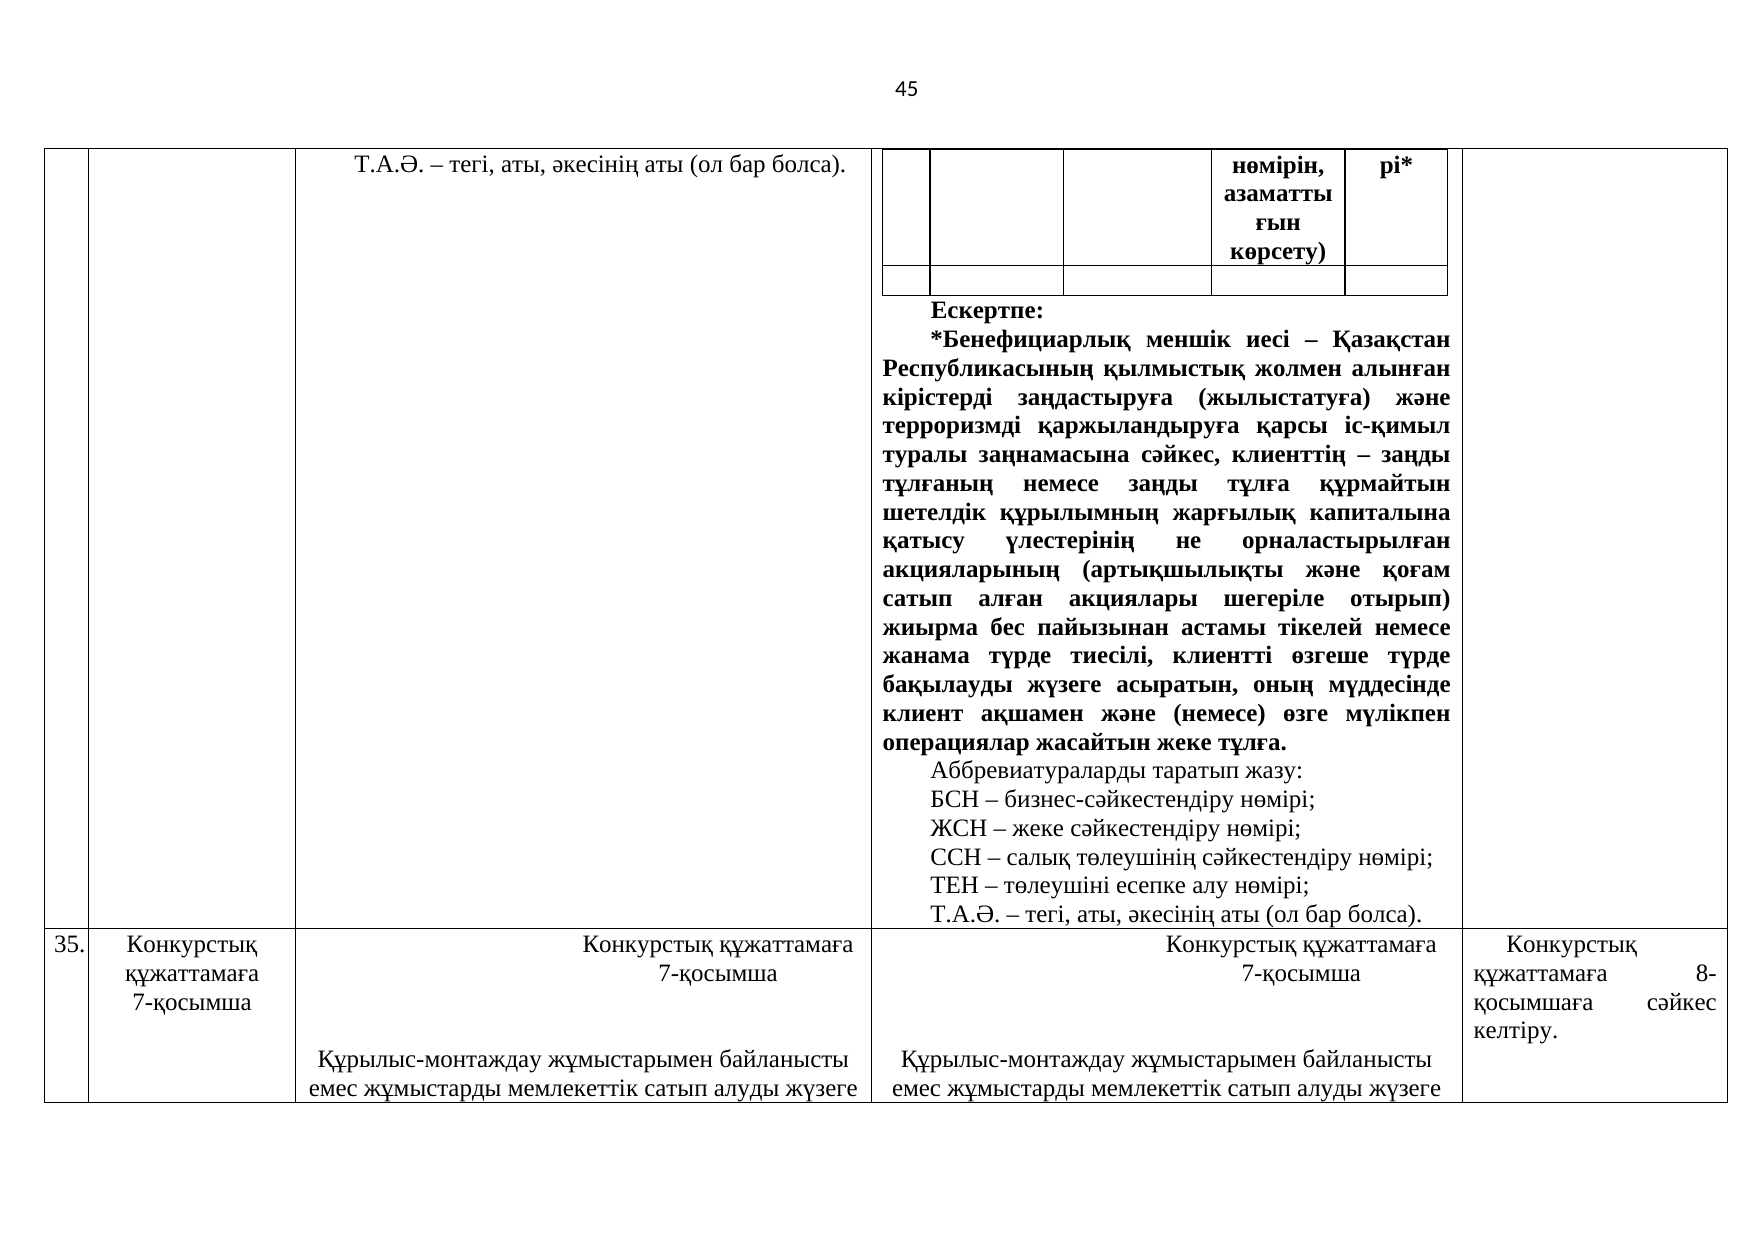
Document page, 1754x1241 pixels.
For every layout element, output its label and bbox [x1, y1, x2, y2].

table_cell [89, 929, 295, 1102]
table_cell [872, 149, 1462, 928]
table_cell [1463, 929, 1727, 1102]
table_cell [1463, 149, 1727, 928]
table_cell [45, 149, 88, 928]
table_cell [89, 149, 295, 928]
table_cell [296, 929, 871, 1102]
table_cell [296, 149, 871, 928]
table_cell [872, 929, 1462, 1102]
table_cell [45, 929, 88, 1102]
